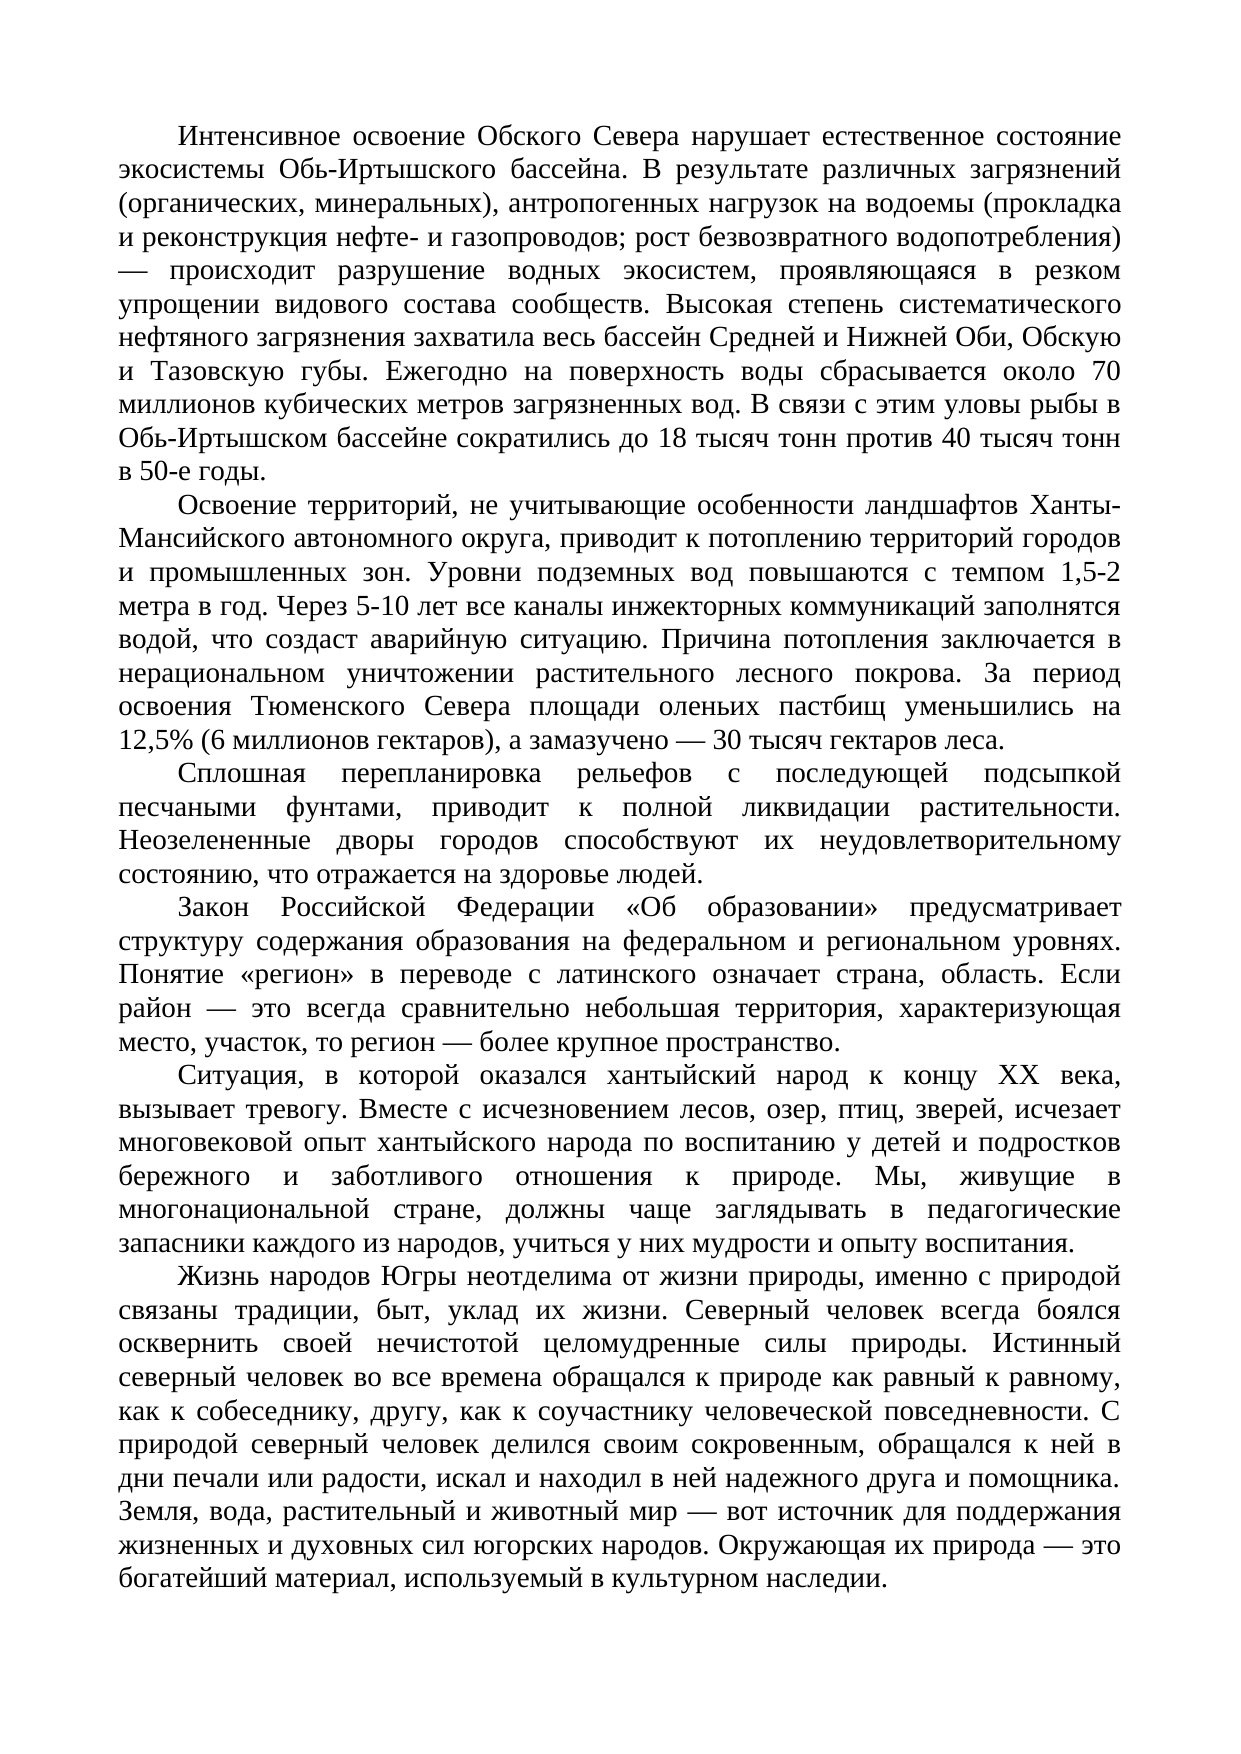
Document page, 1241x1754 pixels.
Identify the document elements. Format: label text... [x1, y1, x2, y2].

text Жизнь народов Югры неотделима от жизни природы, именно с природой связаны традиции, быт, уклад их жизни. Северный человек всегда боялся осквернить своей нечистотой целомудренные силы природы. Истинный северный человек во все времена обращался к природе как равный к равному, как к собеседнику, другу, как к соучастнику человеческой повседневности. С природой северный человек делился своим сокровенным, обращался к ней в дни печали или радости, искал и находил в ней надежного друга и помощника. Земля, вода, растительный и животный мир — вот источник для поддержания жизненных и духовных сил югорских народов. Окружающая их природа — это богатейший материал, используемый в культурном наследии. [118, 1258, 1122, 1594]
text Сплошная перепланировка рельефов с последующей подсыпкой песчаными фунтами, приводит к полной ликвидации растительности. Неозелененные дворы городов способствуют их неудовлетворительному состоянию, что отражается на здоровье людей. [118, 755, 1122, 889]
text Ситуация, в которой оказался хантыйский народ к концу XX века, вызывает тревогу. Вместе с исчезновением лесов, озер, птиц, зверей, исчезает многовековой опыт хантыйского народа по воспитанию у детей и подростков бережного и заботливого отношения к природе. Мы, живущие в многонациональной стране, должны чаще заглядывать в педагогические запасники каждого из народов, учиться у них мудрости и опыту воспитания. [118, 1057, 1122, 1258]
text Освоение территорий, не учитывающие особенности ландшафтов Ханты-Мансийского автономного округа, приводит к потоплению территорий городов и промышленных зон. Уровни подземных вод повышаются с темпом 1,5-2 метра в год. Через 5-10 лет все каналы инжекторных коммуникаций заполнятся водой, что создаст аварийную ситуацию. Причина потопления заключается в нерациональном уничтожении растительного лесного покрова. За период освоения Тюменского Севера площади оленьих пастбищ уменьшились на 12,5% (6 миллионов гектаров), а замазучено — 30 тысяч гектаров леса. [118, 487, 1122, 755]
text Закон Российской Федерации «Об образовании» предусматривает структуру содержания образования на федеральном и региональном уровнях. Понятие «регион» в переводе с латинского означает страна, область. Если район — это всегда сравнительно небольшая территория, характеризующая место, участок, то регион — более крупное пространство. [118, 889, 1122, 1057]
text Интенсивное освоение Обского Севера нарушает естественное состояние экосистемы Обь-Иртышского бассейна. В результате различных загрязнений (органических, минеральных), антропогенных нагрузок на водоемы (прокладка и реконструкция нефте- и газопроводов; рост безвозвратного водопотребления) — происходит разрушение водных экосистем, проявляющаяся в резком упрощении видового состава сообществ. Высокая степень систематического нефтяного загрязнения захватила весь бассейн Средней и Нижней Оби, Обскую и Тазовскую губы. Ежегодно на поверхность воды сбрасывается около 70 миллионов кубических метров загрязненных вод. В связи с этим уловы рыбы в Обь-Иртышском бассейне сократились до 18 тысяч тонн против 40 тысяч тонн в 50-е годы. [118, 118, 1122, 487]
